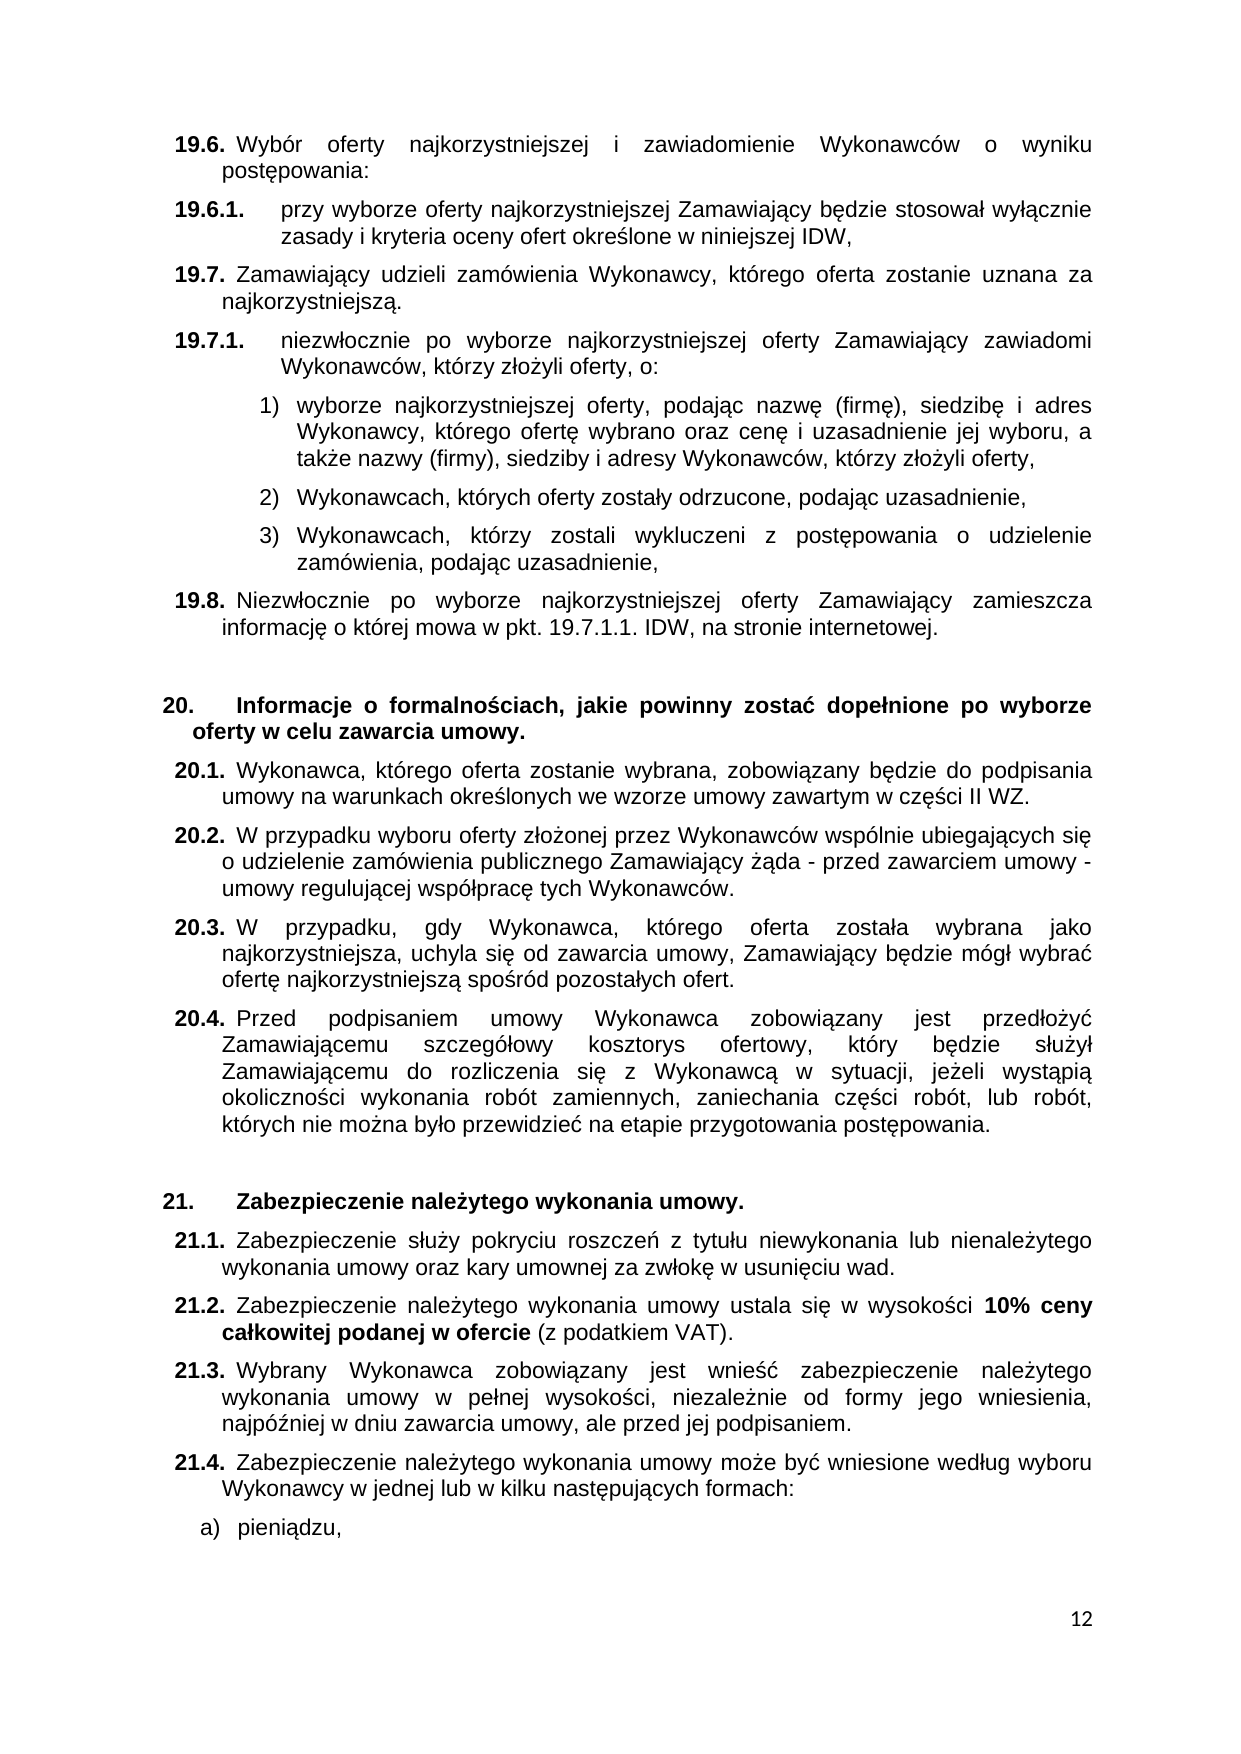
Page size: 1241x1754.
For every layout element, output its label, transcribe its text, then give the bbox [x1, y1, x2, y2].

list Zabezpieczenie należytego wykonania umowy. [162, 1188, 1093, 1214]
list pieniądzu, [200, 1514, 1093, 1541]
list Wykonawca, którego oferta zostanie wybrana, zobowiązany będzie do podpisania umowy na warunkach określonych we wzorze umowy zawartym w części II WZ. [174, 757, 1093, 809]
list Niezwłocznie po wyborze najkorzystniejszej oferty Zamawiający zamieszcza informację o której mowa w pkt. 19.7.1.1. IDW, na stronie internetowej. [174, 587, 1093, 640]
list Zabezpieczenie należytego wykonania umowy ustala się w wysokości 10% ceny całkowitej podanej w ofercie (z podatkiem VAT). [174, 1292, 1093, 1345]
list Wybrany Wykonawca zobowiązany jest wnieść zabezpieczenie należytego wykonania umowy w pełnej wysokości, niezależnie od formy jego wniesienia, najpóźniej w dniu zawarcia umowy, ale przed jej podpisaniem. [174, 1357, 1093, 1437]
list Zabezpieczenie służy pokryciu roszczeń z tytułu niewykonania lub nienależytego wykonania umowy oraz kary umownej za zwłokę w usunięciu wad. [174, 1227, 1093, 1280]
list Zamawiający udzieli zamówienia Wykonawcy, którego oferta zostanie uznana za najkorzystniejszą. [174, 261, 1093, 314]
list W przypadku, gdy Wykonawca, którego oferta została wybrana jako najkorzystniejsza, uchyla się od zawarcia umowy, Zamawiający będzie mógł wybrać ofertę najkorzystniejszą spośród pozostałych ofert. [174, 913, 1093, 993]
list przy wyborze oferty najkorzystniejszej Zamawiający będzie stosował wyłącznie zasady i kryteria oceny ofert określone w niniejszej IDW, [174, 196, 1093, 249]
list wyborze najkorzystniejszej oferty, podając nazwę (firmę), siedzibę i adres Wykonawcy, którego ofertę wybrano oraz cenę i uzasadnienie jej wyboru, a także nazwy (firmy), siedziby i adresy Wykonawców, którzy złożyli oferty, [259, 392, 1093, 471]
list niezwłocznie po wyborze najkorzystniejszej oferty Zamawiający zawiadomi Wykonawców, którzy złożyli oferty, o: [174, 327, 1093, 379]
list Zabezpieczenie należytego wykonania umowy może być wniesione według wyboru Wykonawcy w jednej lub w kilku następujących formach: [174, 1449, 1093, 1502]
list Wykonawcach, którzy zostali wykluczeni z postępowania o udzielenie zamówienia, podając uzasadnienie, [259, 522, 1093, 575]
list Informacje o formalnościach, jakie powinny zostać dopełnione po wyborze oferty w celu zawarcia umowy. [162, 692, 1093, 744]
list Wybór oferty najkorzystniejszej i zawiadomienie Wykonawców o wyniku postępowania: [174, 131, 1093, 184]
list W przypadku wyboru oferty złożonej przez Wykonawców wspólnie ubiegających się o udzielenie zamówienia publicznego Zamawiający żąda - przed zawarciem umowy - umowy regulującej współpracę tych Wykonawców. [174, 822, 1093, 901]
list Przed podpisaniem umowy Wykonawca zobowiązany jest przedłożyć Zamawiającemu szczegółowy kosztorys ofertowy, który będzie służył Zamawiającemu do rozliczenia się z Wykonawcą w sytuacji, jeżeli wystąpią okoliczności wykonania robót zamiennych, zaniechania części robót, lub robót, których nie można było przewidzieć na etapie przygotowania postępowania. [174, 1005, 1093, 1137]
list Wykonawcach, których oferty zostały odrzucone, podając uzasadnienie, [259, 483, 1093, 510]
